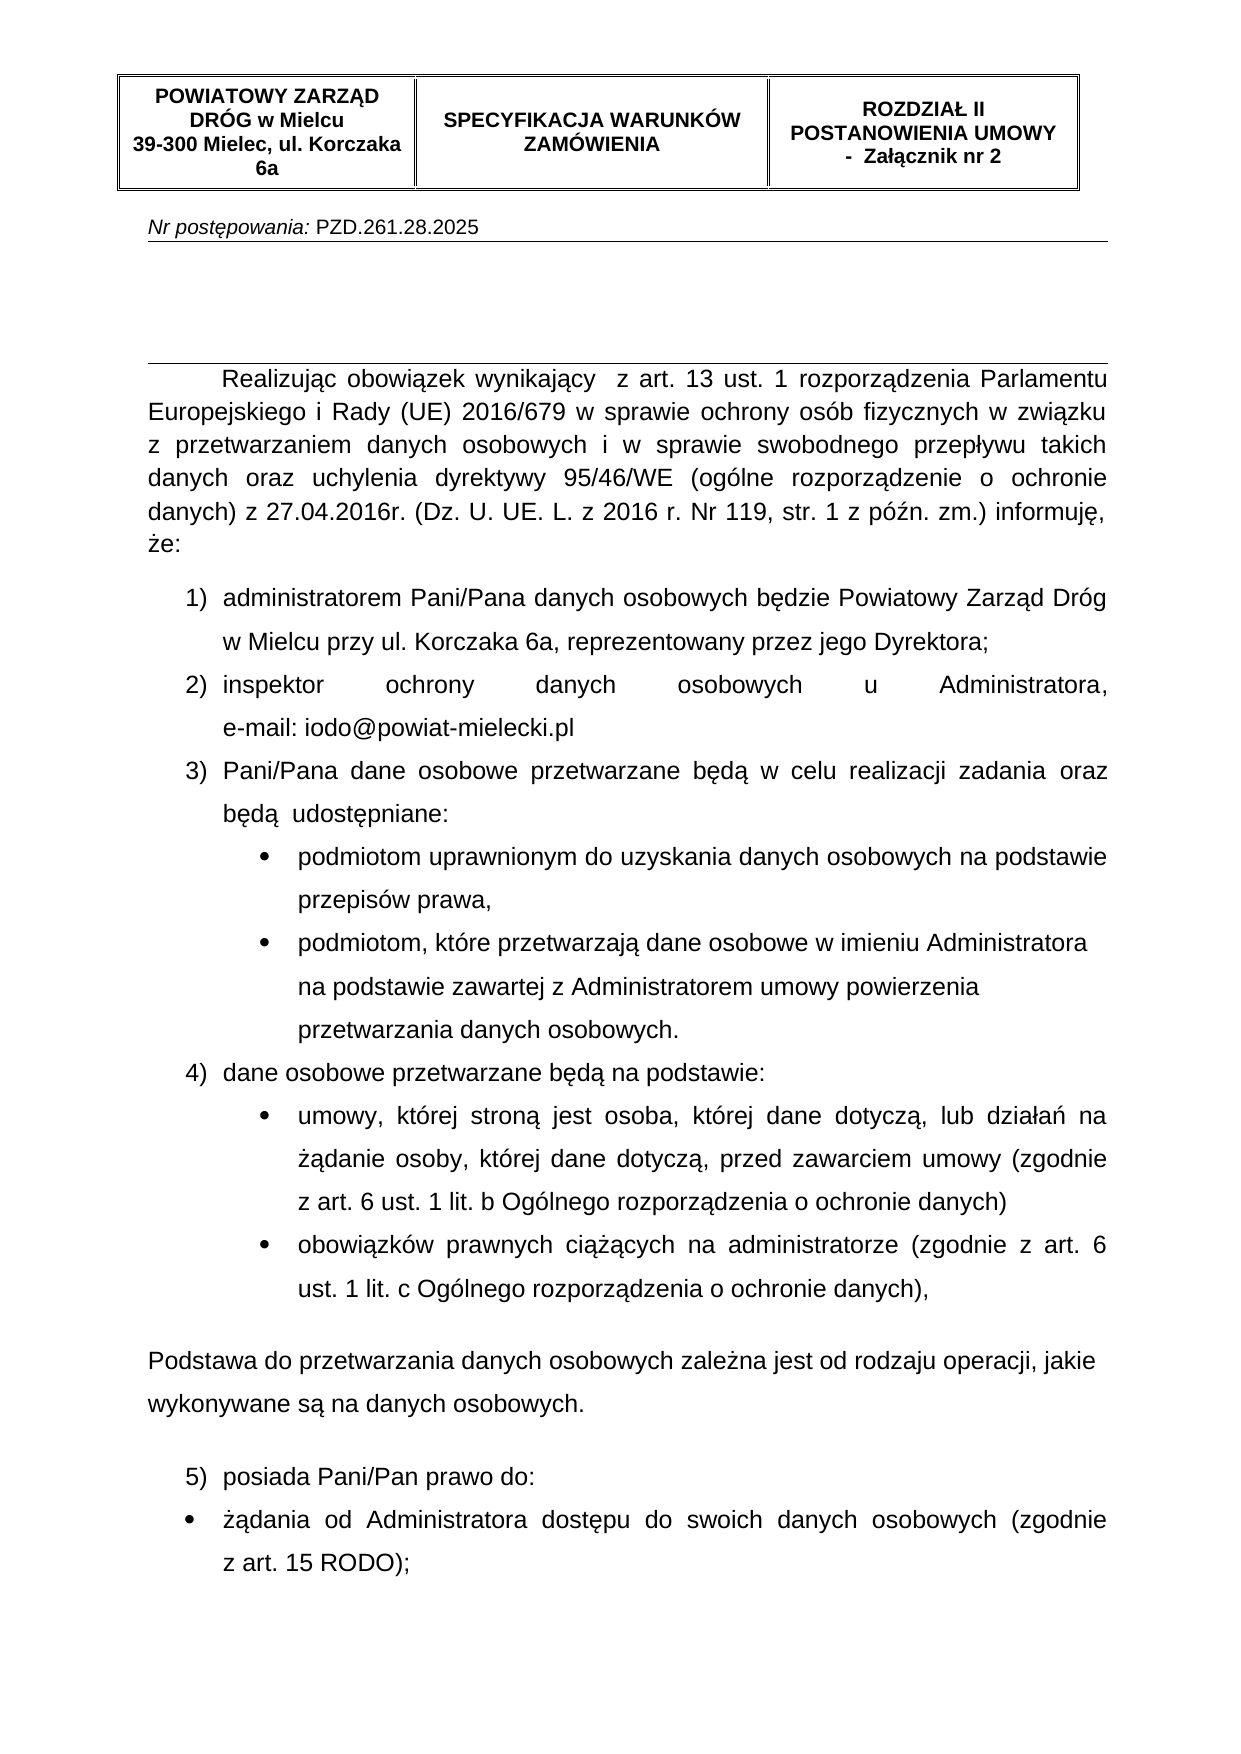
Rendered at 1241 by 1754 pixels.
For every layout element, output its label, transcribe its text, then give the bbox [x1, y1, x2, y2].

list umowy, której stroną jest osoba, której dane dotyczą, lub działań na żądanie osoby, której dane dotyczą, przed zawarciem umowy (zgodnie z art. 6 ust. 1 lit. b Ogólnego rozporządzenia o ochronie danych) [260, 1101, 1108, 1216]
list podmiotom, które przetwarzają dane osobowe w imieniu Administratora na podstawie zawartej z Administratorem umowy powierzenia przetwarzania danych osobowych. [260, 928, 1108, 1043]
list posiada Pani/Pan prawo do: [185, 1461, 1108, 1490]
text Podstawa do przetwarzania danych osobowych zależna jest od rodzaju operacji, jakie wykonywane są na danych osobowych. [148, 1346, 1108, 1418]
list podmiotom uprawnionym do uzyskania danych osobowych na podstawie przepisów prawa, [260, 842, 1108, 914]
list administratorem Pani/Pana danych osobowych będzie Powiatowy Zarząd Dróg w Mielcu przy ul. Korczaka 6a, reprezentowany przez jego Dyrektora; [185, 583, 1108, 655]
text Realizując obowiązek wynikający z art. 13 ust. 1 rozporządzenia Parlamentu Europejskiego i Rady (UE) 2016/679 w sprawie ochrony osób fizycznych w związku z przetwarzaniem danych osobowych i w sprawie swobodnego przepływu takich danych oraz uchylenia dyrektywy 95/46/WE (ogólne rozporządzenie o ochronie danych) z 27.04.2016r. (Dz. U. UE. L. z 2016 r. Nr 119, str. 1 z późn. zm.) informuję, że: [148, 364, 1108, 558]
list obowiązków prawnych ciążących na administratorze (zgodnie z art. 6 ust. 1 lit. c Ogólnego rozporządzenia o ochronie danych), [260, 1231, 1108, 1302]
list Pani/Pana dane osobowe przetwarzane będą w celu realizacji zadania oraz będą udostępniane: [185, 756, 1108, 828]
list dane osobowe przetwarzane będą na podstawie: [185, 1058, 1108, 1087]
list inspektor ochrony danych osobowych u Administratora, e-mail: iodo@powiat-mielecki.pl [185, 669, 1108, 741]
list żądania od Administratora dostępu do swoich danych osobowych (zgodnie z art. 15 RODO); [185, 1504, 1108, 1577]
